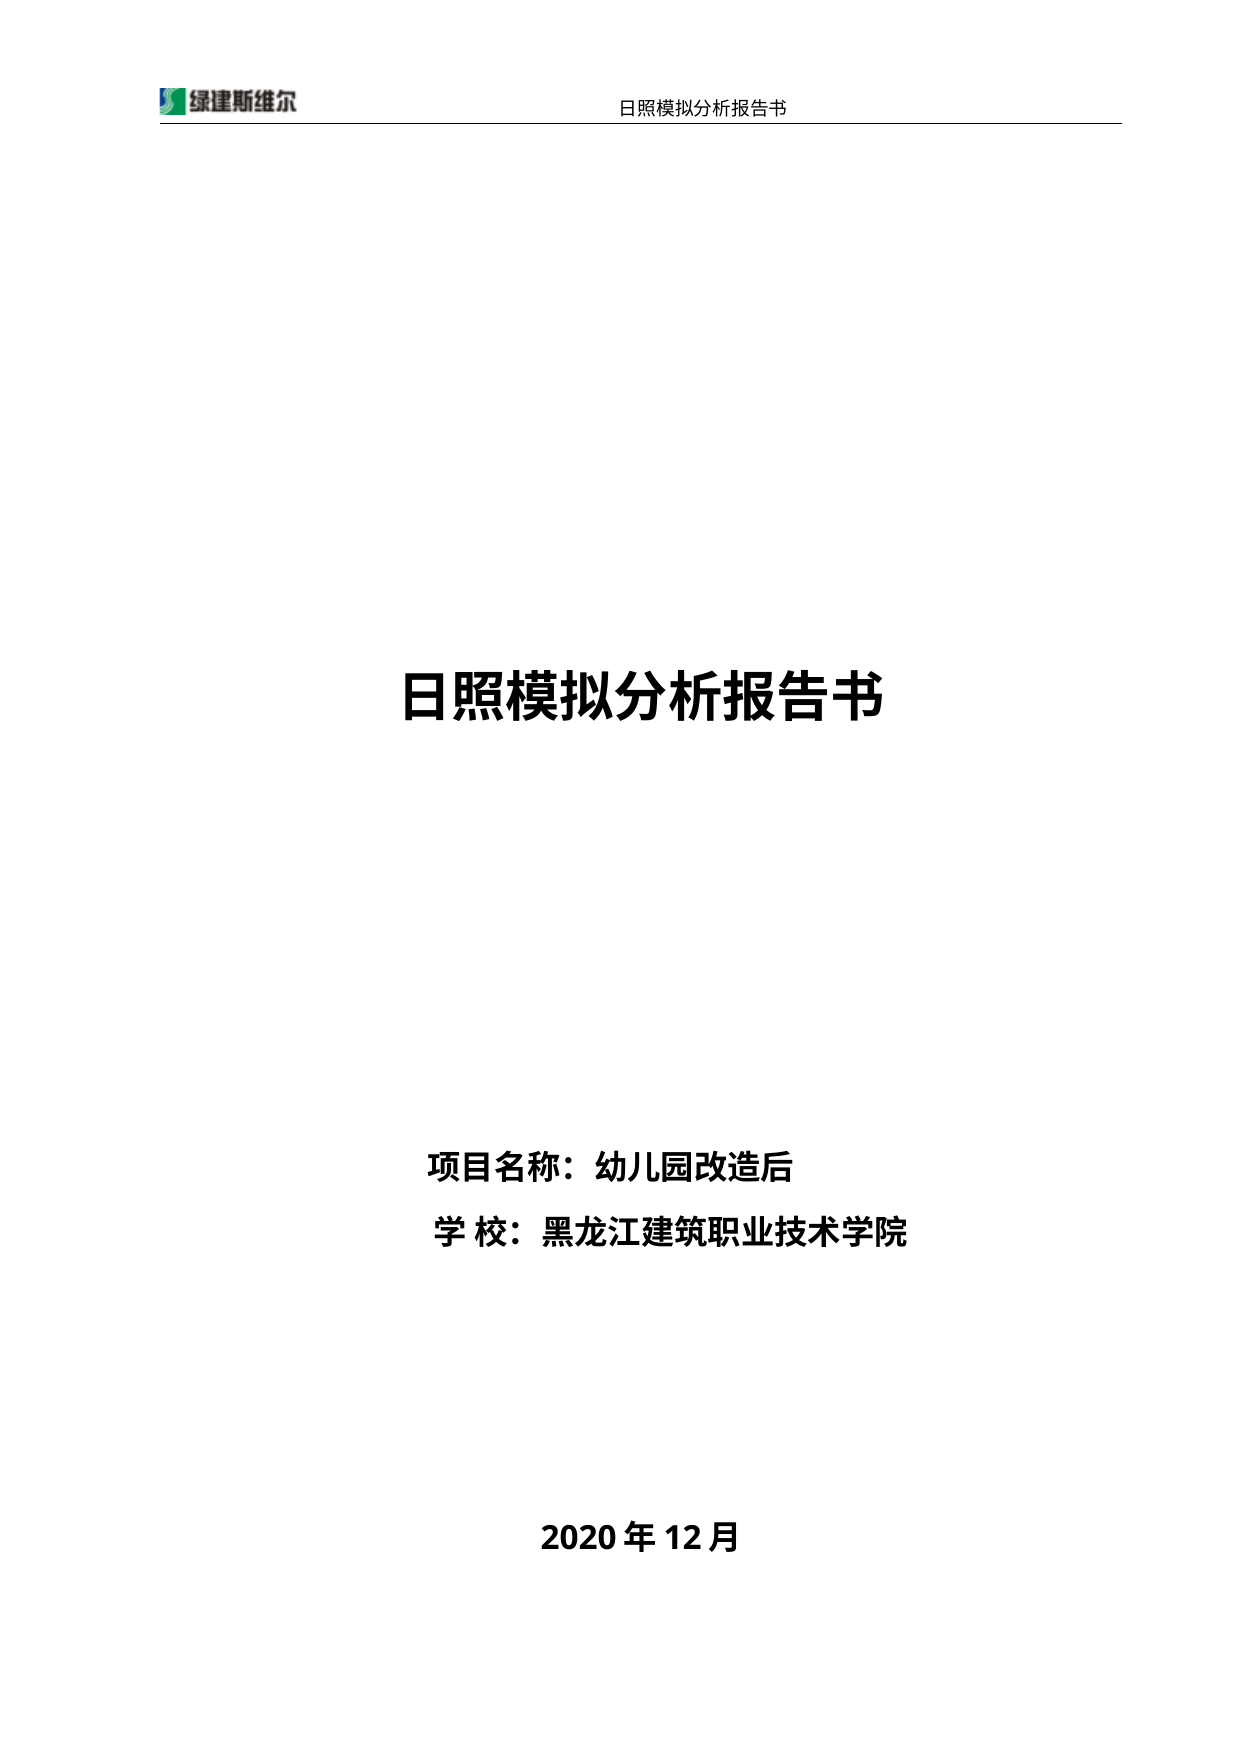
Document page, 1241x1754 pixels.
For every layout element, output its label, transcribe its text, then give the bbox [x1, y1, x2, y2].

text 学 校：黑龙江建筑职业技术学院 [159, 1197, 953, 1262]
text 项目名称：幼儿园改造后 [159, 1132, 911, 1197]
picture [159, 88, 300, 115]
text 2020年12月 [159, 1502, 1122, 1567]
text 日照模拟分析报告书 [159, 644, 1122, 742]
